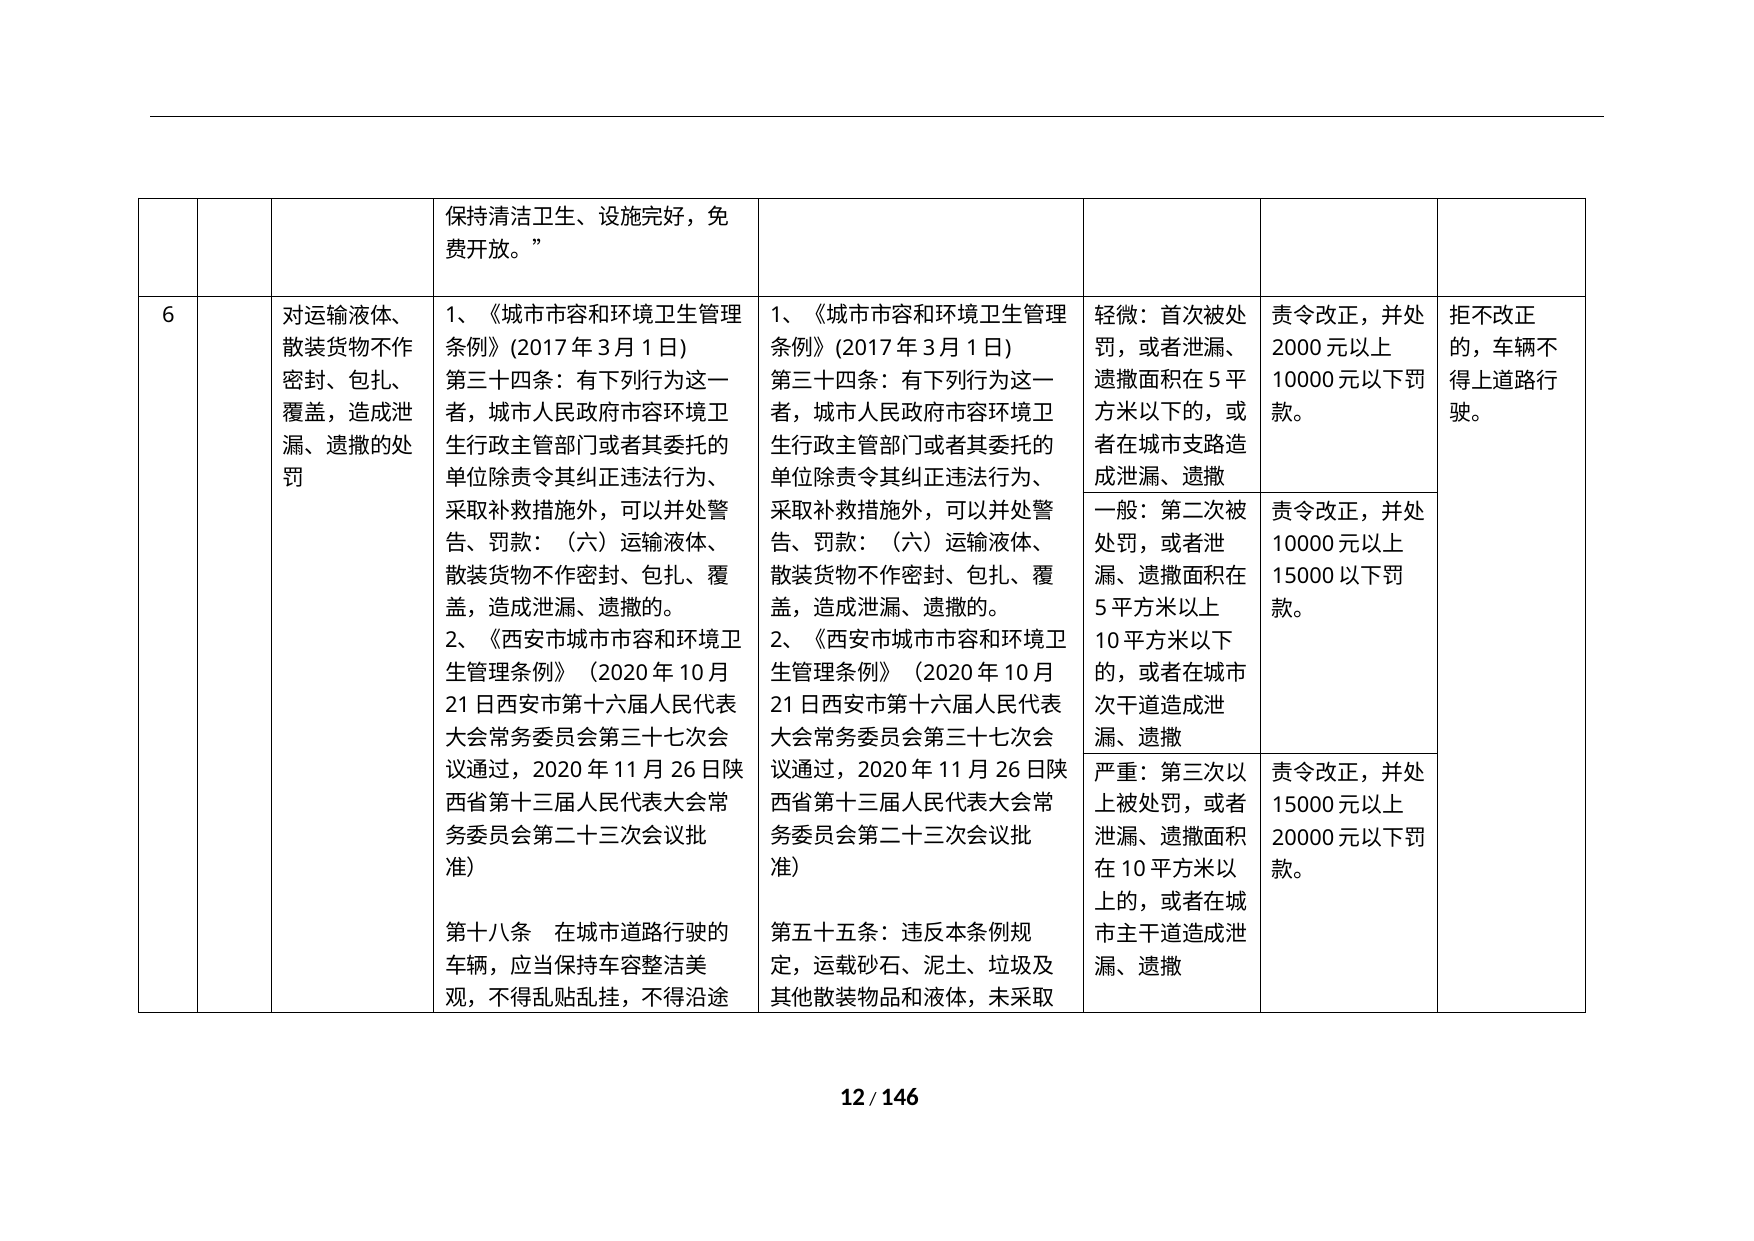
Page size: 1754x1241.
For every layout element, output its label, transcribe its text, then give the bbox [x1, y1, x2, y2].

table_cell 一般：第二次被处罚，或者泄漏、遗撒面积在5平方米以上10平方米以下的，或者在城市次干道造成泄漏、遗撒 [1084, 493, 1260, 753]
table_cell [1084, 199, 1260, 296]
table_cell 责令改正，并处10000元以上15000以下罚款。 [1261, 493, 1437, 753]
table_cell 拒不改正的，车辆不得上道路行驶。 [1438, 297, 1585, 1012]
table_cell 1、《城市市容和环境卫生管理条例》(2017年3月1日) 第三十四条：有下列行为这一者，城市人民政府市容环境卫生行政主管部门或者其委托的单位除责令其纠正违法行为、采取补救措施外，可以并处警告、罚款：（六）运输液体、散装货物不作密封、包扎、覆盖，造成泄漏、遗撒的。 2、《西安市城市市容和环境卫生管理条例》（2020年10月21日西安市第十六届人民代表大会常务委员会第三十七次会议通过，2020年11 月 26日陕西省第十三届人民代表大会常务委员会第二十三次会议批准） 第十八条 在城市道路行驶的车辆，应当保持车容整洁美观，不得乱贴乱挂，不得沿途抛撒杂物。运载砂石、泥土及其他散装物品或液体的，应当密闭、覆盖或者采取其他措施防止泄漏遗撒。 [434, 297, 758, 1012]
table_cell 6 [139, 297, 197, 1012]
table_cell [1261, 754, 1437, 1012]
table_cell 对运输液体、散装货物不作密封、包扎、覆盖，造成泄漏、遗撒的处罚 [272, 297, 433, 1012]
table_cell [198, 297, 271, 1012]
table_cell 1、《城市市容和环境卫生管理条例》(2017年3月1日) 第三十四条：有下列行为这一者，城市人民政府市容环境卫生行政主管部门或者其委托的单位除责令其纠正违法行为、采取补救措施外，可以并处警告、罚款：（六）运输液体、散装货物不作密封、包扎、覆盖，造成泄漏、遗撒的。 2、《西安市城市市容和环境卫生管理条例》（2020年10月21日西安市第十六届人民代表大会常务委员会第三十七次会议通过，2020年11 月 26日陕西省第十三届人民代表大会常务委员会第二十三次会议批准） 第五十五条：违反本条例规定，运载砂石、泥土、垃圾及其他散装物品和液体，未采取密闭或者其他措施防止泄漏遗撒的，处 2000 元以上 20000 元以下罚款；拒不改正的，车辆不得上道路行驶。 [759, 297, 1083, 1012]
table_cell 轻微：首次被处罚，或者泄漏、遗撒面积在5平方米以下的，或者在城市支路造成泄漏、遗撒 [1084, 297, 1260, 492]
table_cell 责令改正，并处2000元以上10000元以下罚款。 [1261, 297, 1437, 492]
table_cell [1438, 199, 1585, 296]
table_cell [1261, 199, 1437, 296]
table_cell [1084, 754, 1260, 1012]
